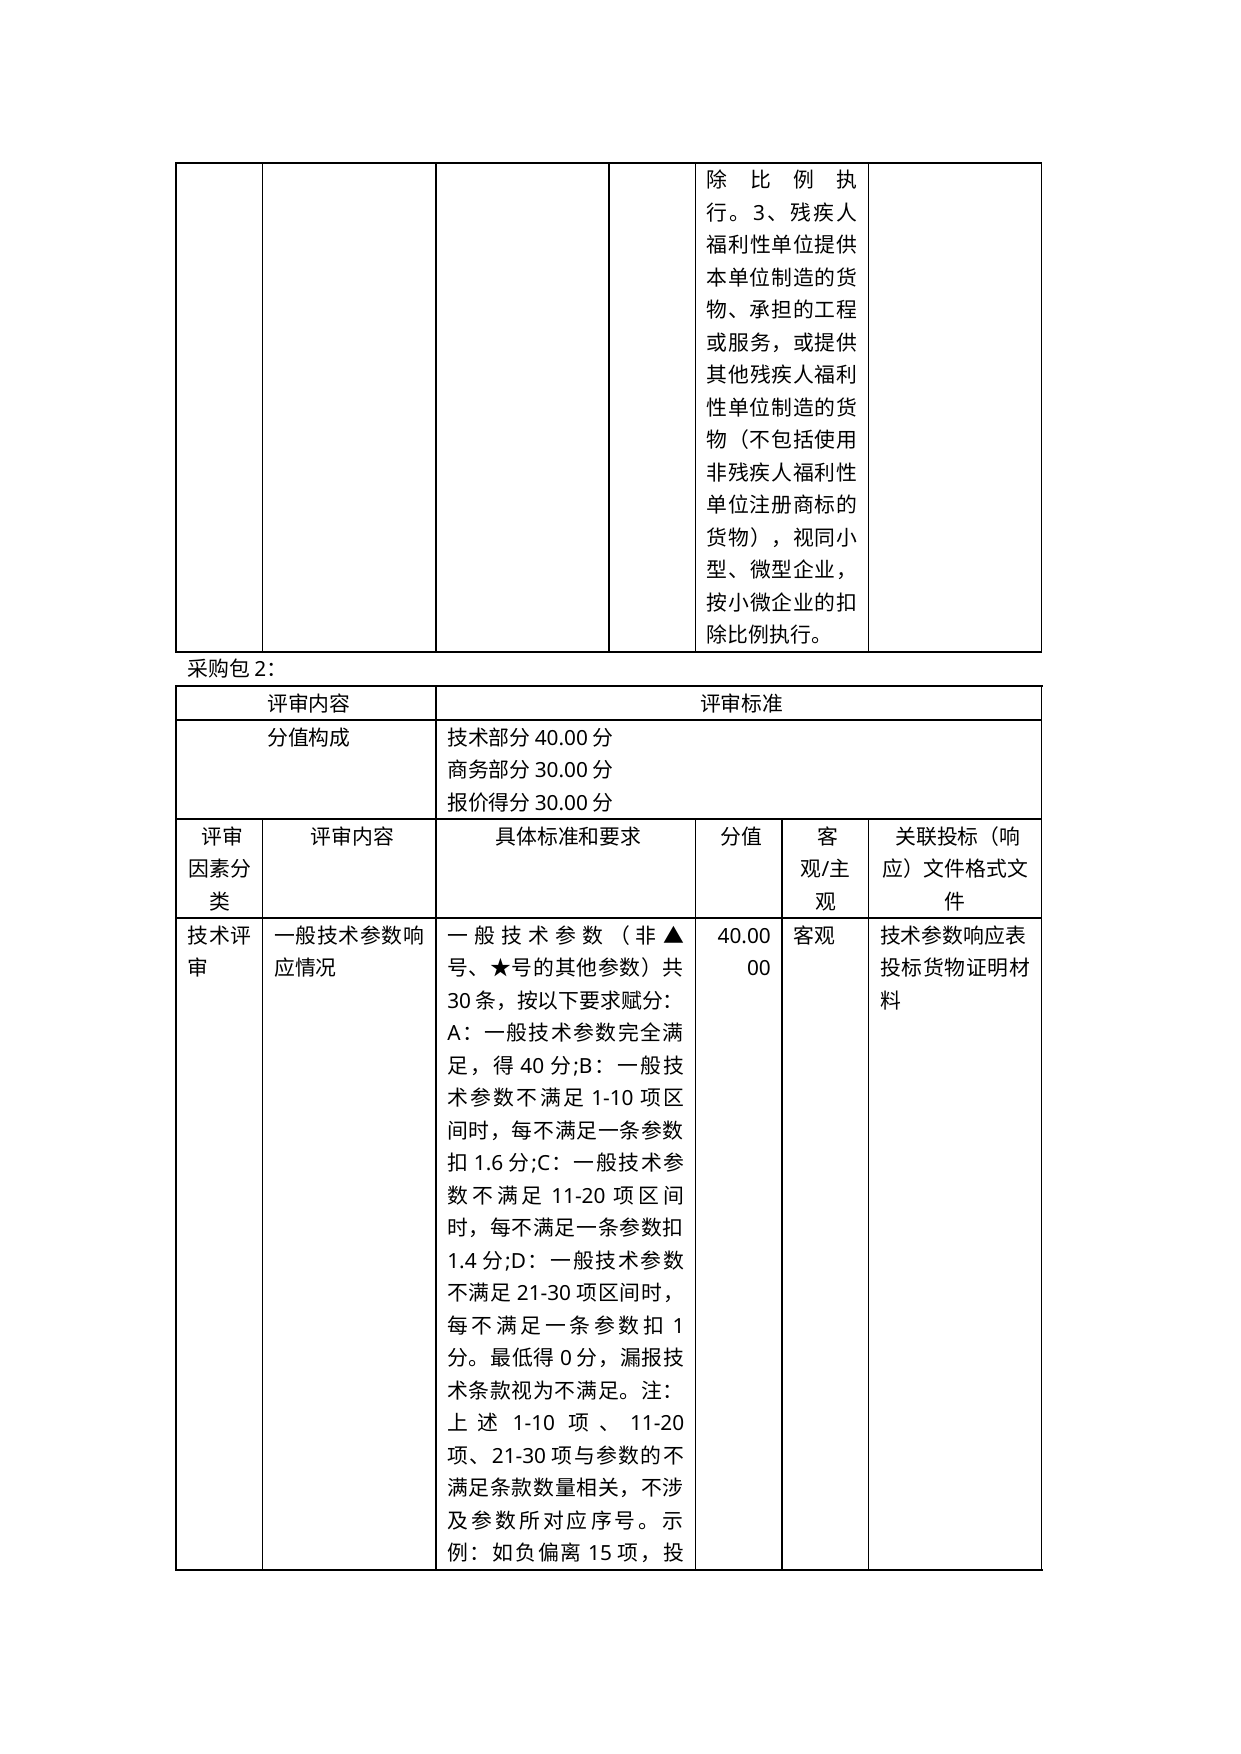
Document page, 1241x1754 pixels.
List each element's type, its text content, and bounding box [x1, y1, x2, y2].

text 采购包2： [187, 653, 1053, 685]
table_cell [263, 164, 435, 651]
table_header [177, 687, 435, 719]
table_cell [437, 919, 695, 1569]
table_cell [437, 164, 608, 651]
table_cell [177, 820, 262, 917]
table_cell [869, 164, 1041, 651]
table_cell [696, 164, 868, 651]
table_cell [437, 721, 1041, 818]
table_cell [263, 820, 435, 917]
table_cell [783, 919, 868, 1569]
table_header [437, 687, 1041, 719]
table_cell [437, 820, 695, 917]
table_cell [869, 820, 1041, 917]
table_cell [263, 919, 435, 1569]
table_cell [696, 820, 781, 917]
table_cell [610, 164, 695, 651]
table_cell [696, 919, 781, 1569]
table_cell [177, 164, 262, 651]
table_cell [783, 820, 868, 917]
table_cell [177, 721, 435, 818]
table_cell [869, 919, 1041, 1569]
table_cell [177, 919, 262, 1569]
